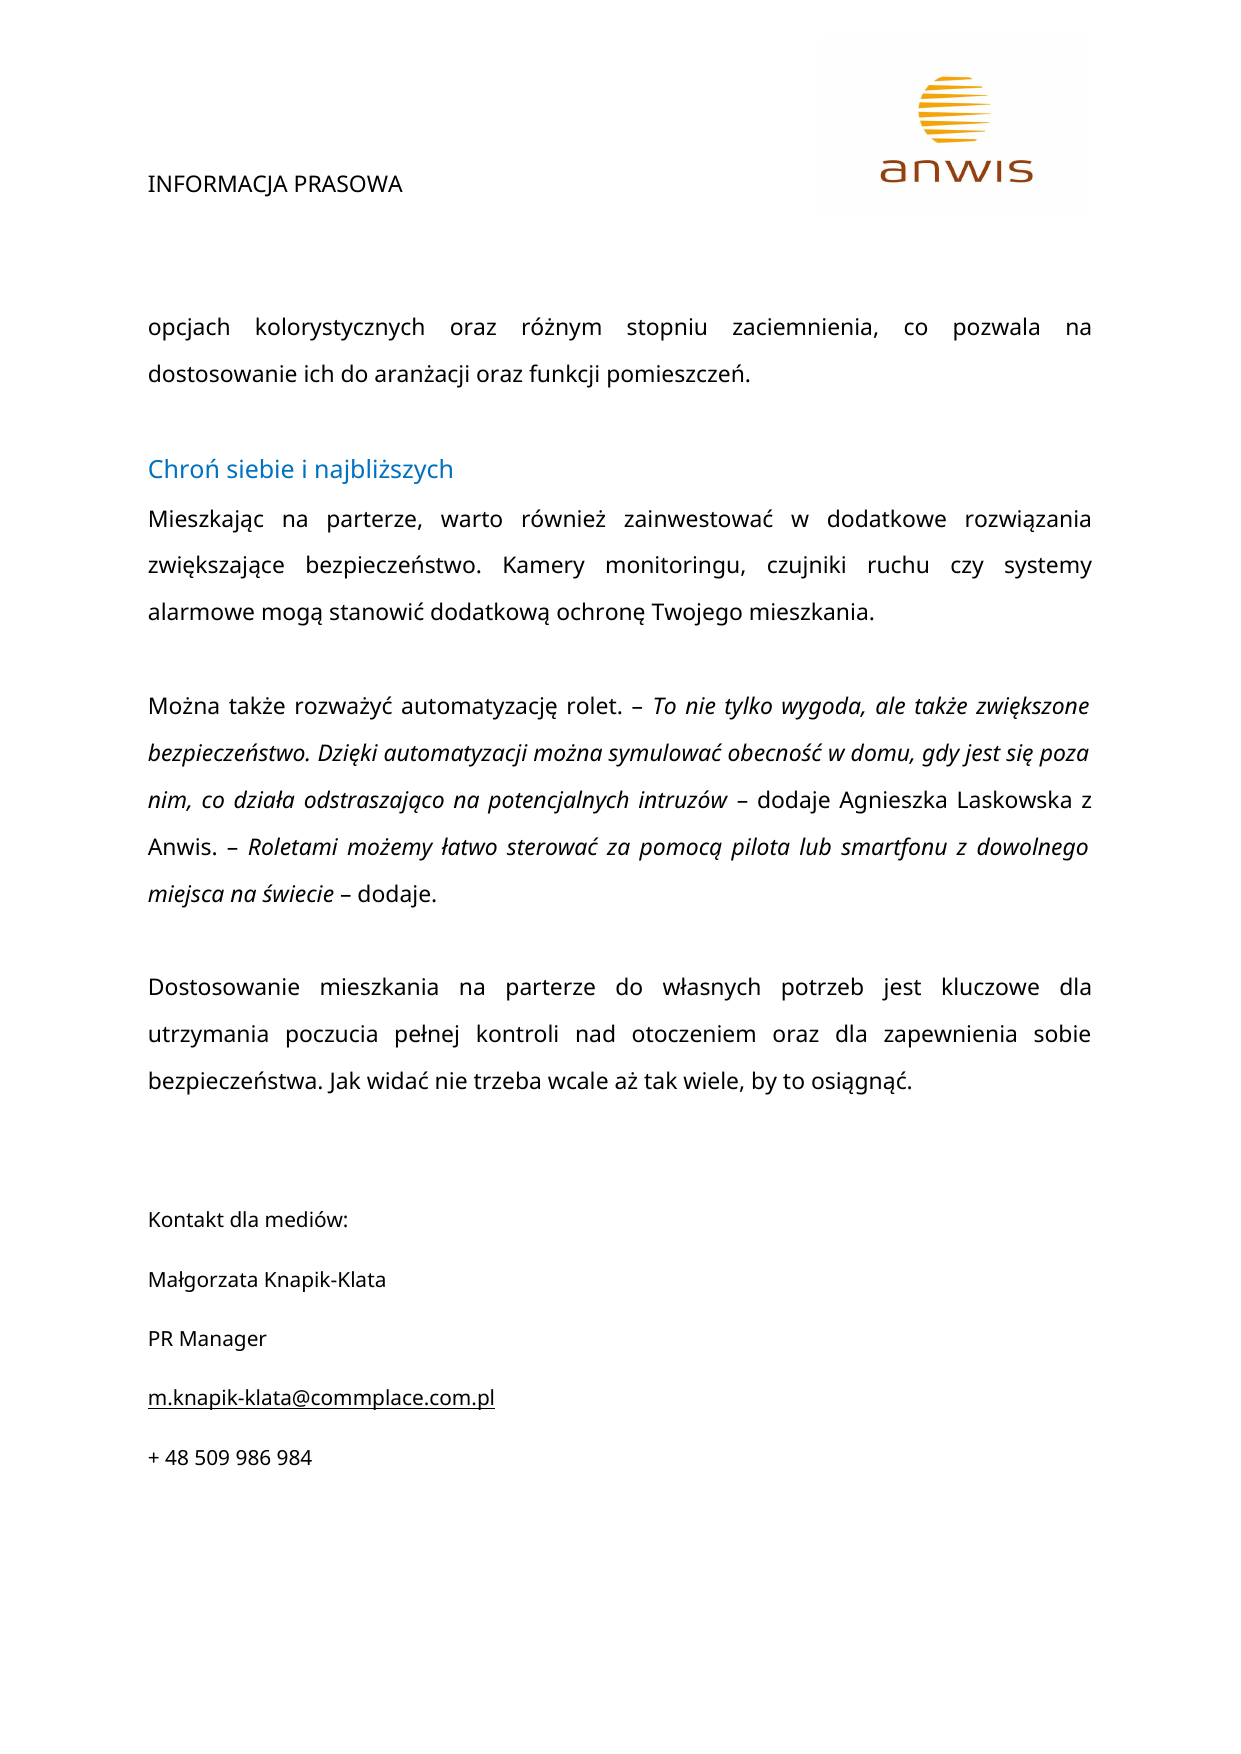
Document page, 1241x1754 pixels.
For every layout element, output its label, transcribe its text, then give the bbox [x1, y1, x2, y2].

text PR Manager [148, 1324, 1093, 1353]
text Dostosowanie mieszkania na parterze do własnych potrzeb jest kluczowe dla utrzymania poczucia pełnej kontroli nad otoczeniem oraz dla zapewnienia sobie bezpieczeństwa. Jak widać nie trzeba wcale aż tak wiele, by to osiągnąć. [148, 971, 1093, 1096]
text Małgorzata Knapik-Klata [148, 1265, 1093, 1293]
text Mieszkając na parterze, warto również zainwestować w dodatkowe rozwiązania zwiększające bezpieczeństwo. Kamery monitoringu, czujniki ruchu czy systemy alarmowe mogą stanowić dodatkową ochronę Twojego mieszkania. [148, 502, 1093, 627]
picture [820, 38, 1089, 217]
text m.knapik-klata@commplace.com.pl [148, 1383, 1093, 1412]
text + 48 509 986 984 [148, 1443, 1093, 1471]
text Kontakt dla mediów: [148, 1206, 1093, 1234]
text Można także rozważyć automatyzację rolet. – To nie tylko wygoda, ale także zwiększone bezpieczeństwo. Dzięki automatyzacji można symulować obecność w domu, gdy jest się poza nim, co działa odstraszająco na potencjalnych intruzów – dodaje Agnieszka Laskowska z Anwis. – Roletami możemy łatwo sterować za pomocą pilota lub smartfonu z dowolnego miejsca na świecie – dodaje. [148, 690, 1093, 909]
subtitle Chroń siebie i najbliższych [148, 451, 1093, 486]
